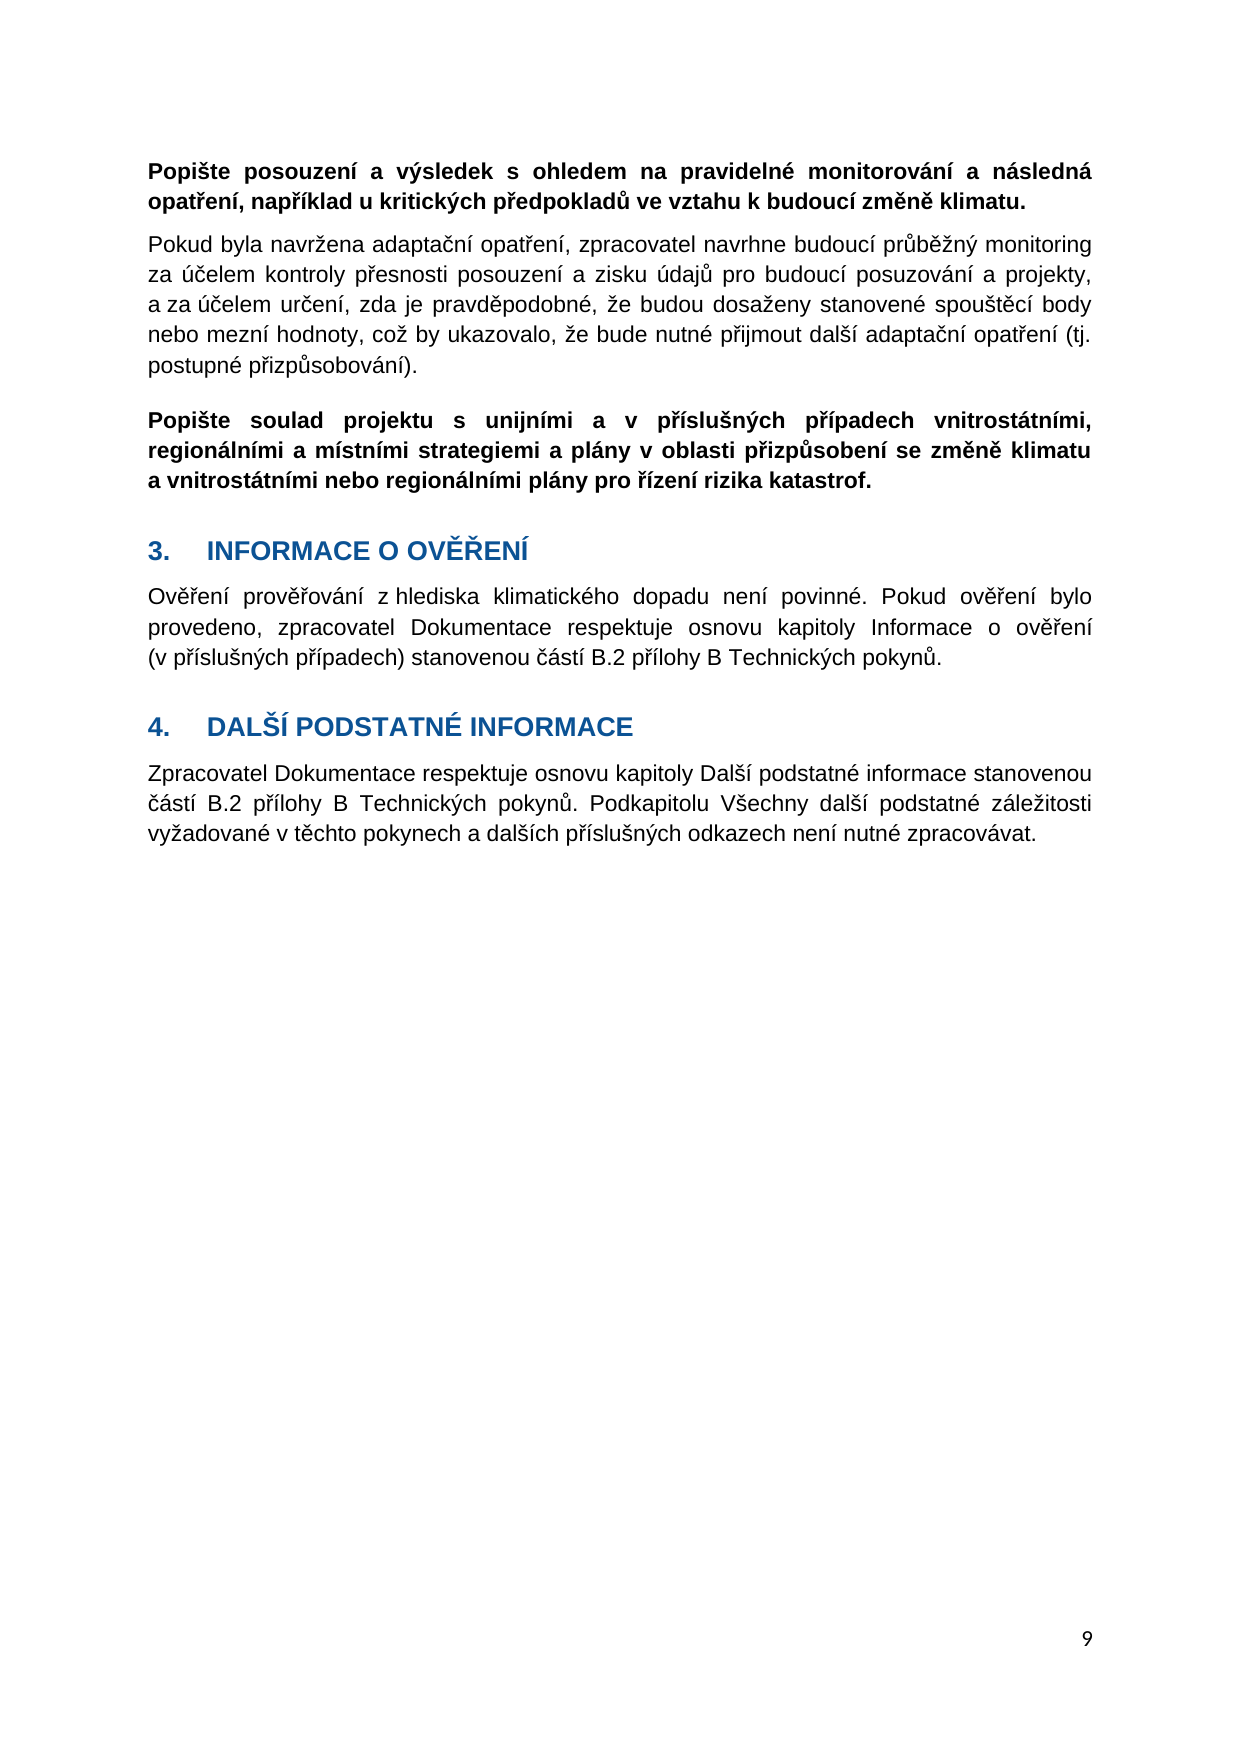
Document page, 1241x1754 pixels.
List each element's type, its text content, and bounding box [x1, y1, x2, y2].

text Popište posouzení a výsledek s ohledem na pravidelné monitorování a následná opatření, například u kritických předpokladů ve vztahu k budoucí změně klimatu. [148, 158, 1093, 214]
text Zpracovatel Dokumentace respektuje osnovu kapitoly Další podstatné informace stanovenou částí B.2 přílohy B Technických pokynů. Podkapitolu Všechny další podstatné záležitosti vyžadované v těchto pokynech a dalších příslušných odkazech není nutné zpracovávat. [148, 760, 1093, 847]
text Ověření prověřování z hlediska klimatického dopadu není povinné. Pokud ověření bylo provedeno, zpracovatel Dokumentace respektuje osnovu kapitoly Informace o ověření (v příslušných případech) stanovenou částí B.2 přílohy B Technických pokynů. [148, 583, 1093, 670]
text Popište soulad projektu s unijními a v příslušných případech vnitrostátními, regionálními a místními strategiemi a plány v oblasti přizpůsobení se změně klimatu a vnitrostátními nebo regionálními plány pro řízení rizika katastrof. [148, 407, 1093, 493]
subtitle Informace o ověření [148, 535, 1093, 566]
text Pokud byla navržena adaptační opatření, zpracovatel navrhne budoucí průběžný monitoring za účelem kontroly přesnosti posouzení a zisku údajů pro budoucí posuzování a projekty, a za účelem určení, zda je pravděpodobné, že budou dosaženy stanovené spouštěcí body nebo mezní hodnoty, což by ukazovalo, že bude nutné přijmout další adaptační opatření (tj. postupné přizpůsobování). [148, 231, 1093, 378]
subtitle Další podstatné informace [148, 711, 1093, 743]
